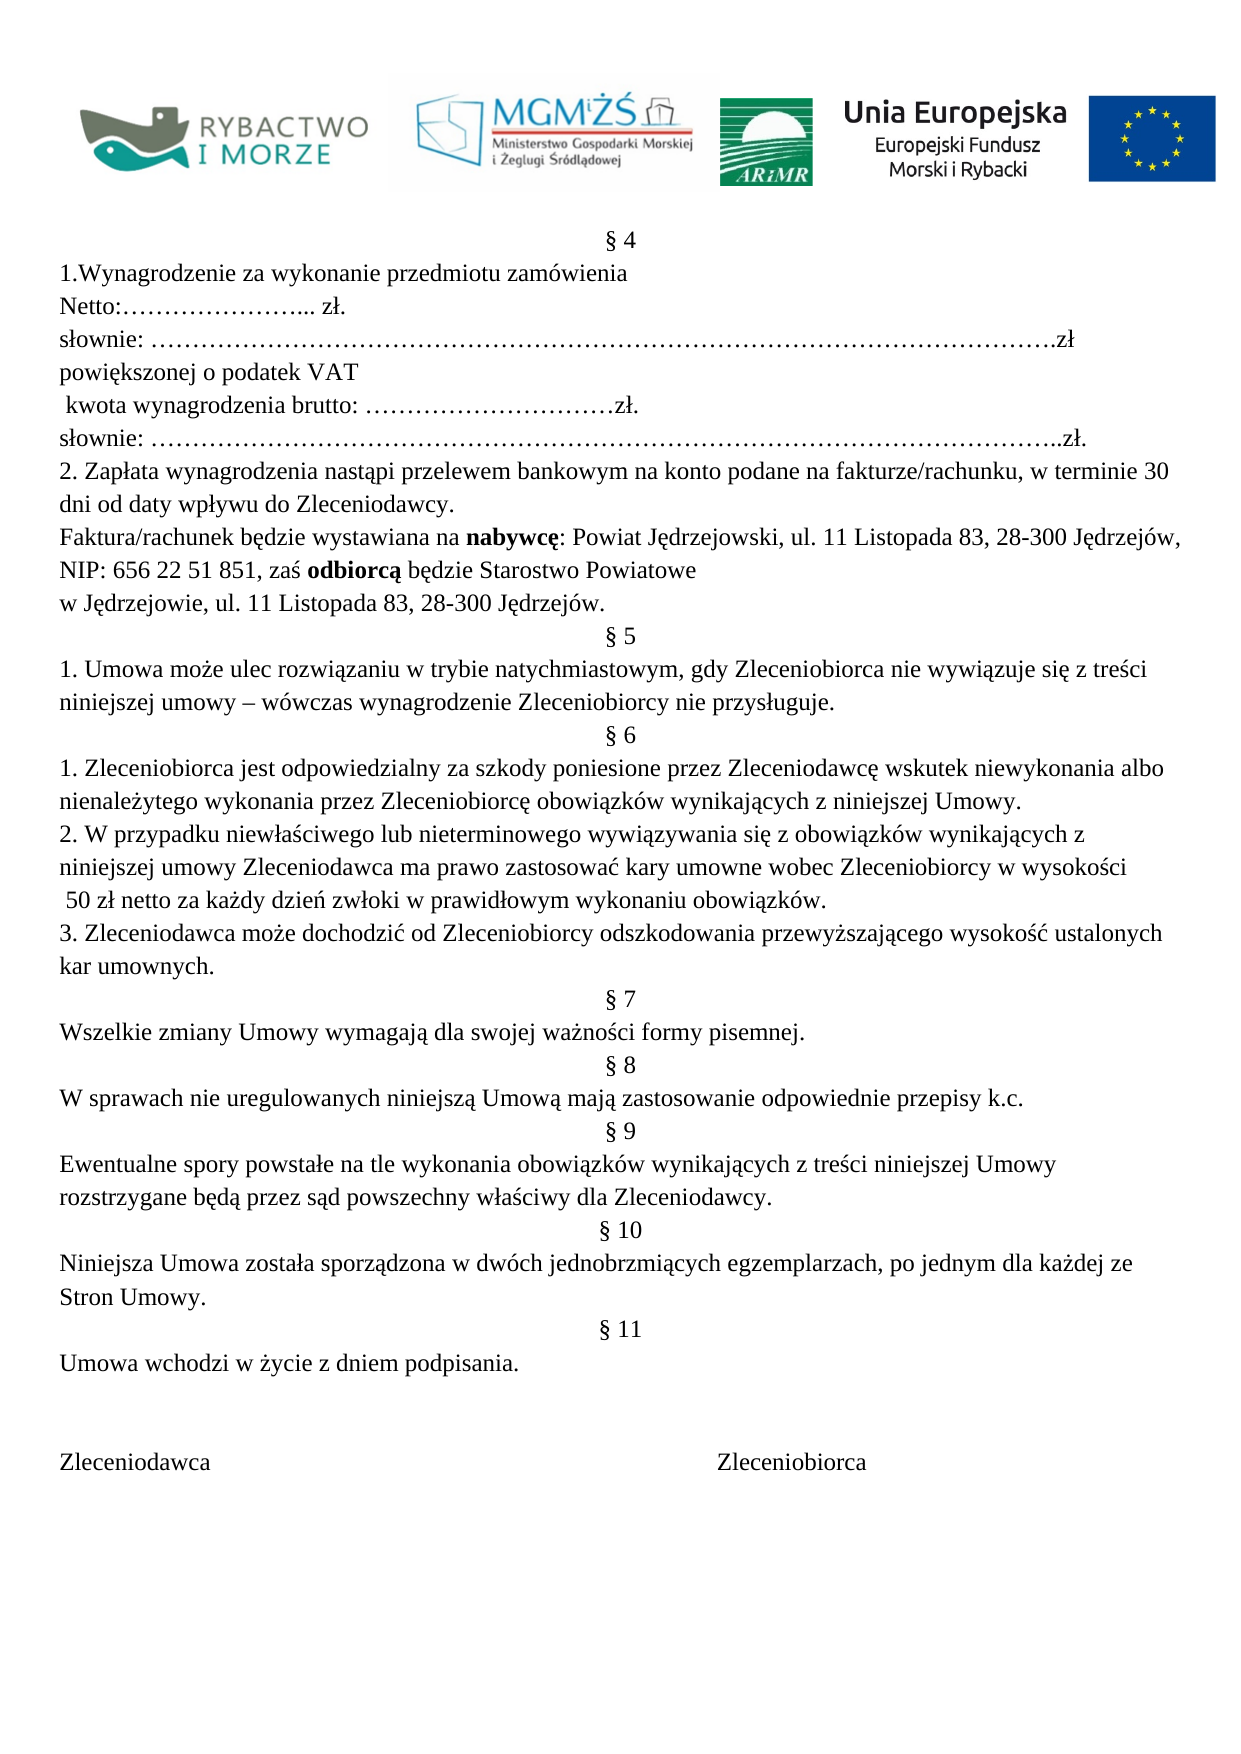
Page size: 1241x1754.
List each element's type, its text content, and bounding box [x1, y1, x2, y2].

text 1. Zleceniobiorca jest odpowiedzialny za szkody poniesione przez Zleceniodawcę wskutek niewykonania albo nienależytego wykonania przez Zleceniobiorcę obowiązków wynikających z niniejszej Umowy. [59, 753, 1181, 815]
text § 5 [59, 621, 1181, 650]
text 3. Zleceniodawca może dochodzić od Zleceniobiorcy odszkodowania przewyższającego wysokość ustalonych kar umownych. [59, 918, 1181, 980]
text w Jędrzejowie, ul. 11 Listopada 83, 28-300 Jędrzejów. [59, 588, 1181, 617]
text 2. Zapłata wynagrodzenia nastąpi przelewem bankowym na konto podane na fakturze/rachunku, w terminie 30 dni od daty wpływu do Zleceniodawcy. [59, 456, 1181, 518]
text Niniejsza Umowa została sporządzona w dwóch jednobrzmiących egzemplarzach, po jednym dla każdej ze Stron Umowy. [59, 1248, 1181, 1310]
text § 4 [59, 225, 1181, 254]
picture [845, 94, 1218, 184]
text Wszelkie zmiany Umowy wymagają dla swojej ważności formy pisemnej. [59, 1017, 1181, 1046]
picture [59, 73, 813, 192]
text 1.Wynagrodzenie za wykonanie przedmiotu zamówienia [59, 258, 1181, 287]
text 2. W przypadku niewłaściwego lub nieterminowego wywiązywania się z obowiązków wynikających z niniejszej umowy Zleceniodawca ma prawo zastosować kary umowne wobec Zleceniobiorcy w wysokości [59, 819, 1181, 881]
text Faktura/rachunek będzie wystawiana na nabywcę: Powiat Jędrzejowski, ul. 11 Listopada 83, 28-300 Jędrzejów, NIP: 656 22 51 851, zaś odbiorcą będzie Starostwo Powiatowe [59, 522, 1181, 584]
text 1. Umowa może ulec rozwiązaniu w trybie natychmiastowym, gdy Zleceniobiorca nie wywiązuje się z treści niniejszej umowy – wówczas wynagrodzenie Zleceniobiorcy nie przysługuje. [59, 654, 1181, 716]
text § 10 [59, 1216, 1181, 1244]
text § 9 [59, 1116, 1181, 1145]
text słownie: ……………………………………………………………………………………………….zł [59, 324, 1181, 353]
text Ewentualne spory powstałe na tle wykonania obowiązków wynikających z treści niniejszej Umowy rozstrzygane będą przez sąd powszechny właściwy dla Zleceniodawcy. [59, 1149, 1181, 1211]
text powiększonej o podatek VAT [59, 357, 1181, 386]
text Umowa wchodzi w życie z dniem podpisania. [59, 1348, 1181, 1376]
text Zleceniodawca Zleceniobiorca [59, 1447, 1181, 1475]
text § 11 [59, 1314, 1181, 1343]
text Netto:…………………... zł. [59, 291, 1181, 320]
text 50 zł netto za każdy dzień zwłoki w prawidłowym wykonaniu obowiązków. [59, 885, 1181, 914]
text § 6 [59, 720, 1181, 749]
text słownie: ………………………………………………………………………………………………..zł. [59, 423, 1181, 452]
text § 7 [59, 984, 1181, 1013]
text kwota wynagrodzenia brutto: …………………………zł. [59, 390, 1181, 419]
text § 8 [59, 1050, 1181, 1079]
text W sprawach nie uregulowanych niniejszą Umową mają zastosowanie odpowiednie przepisy k.c. [59, 1083, 1181, 1112]
